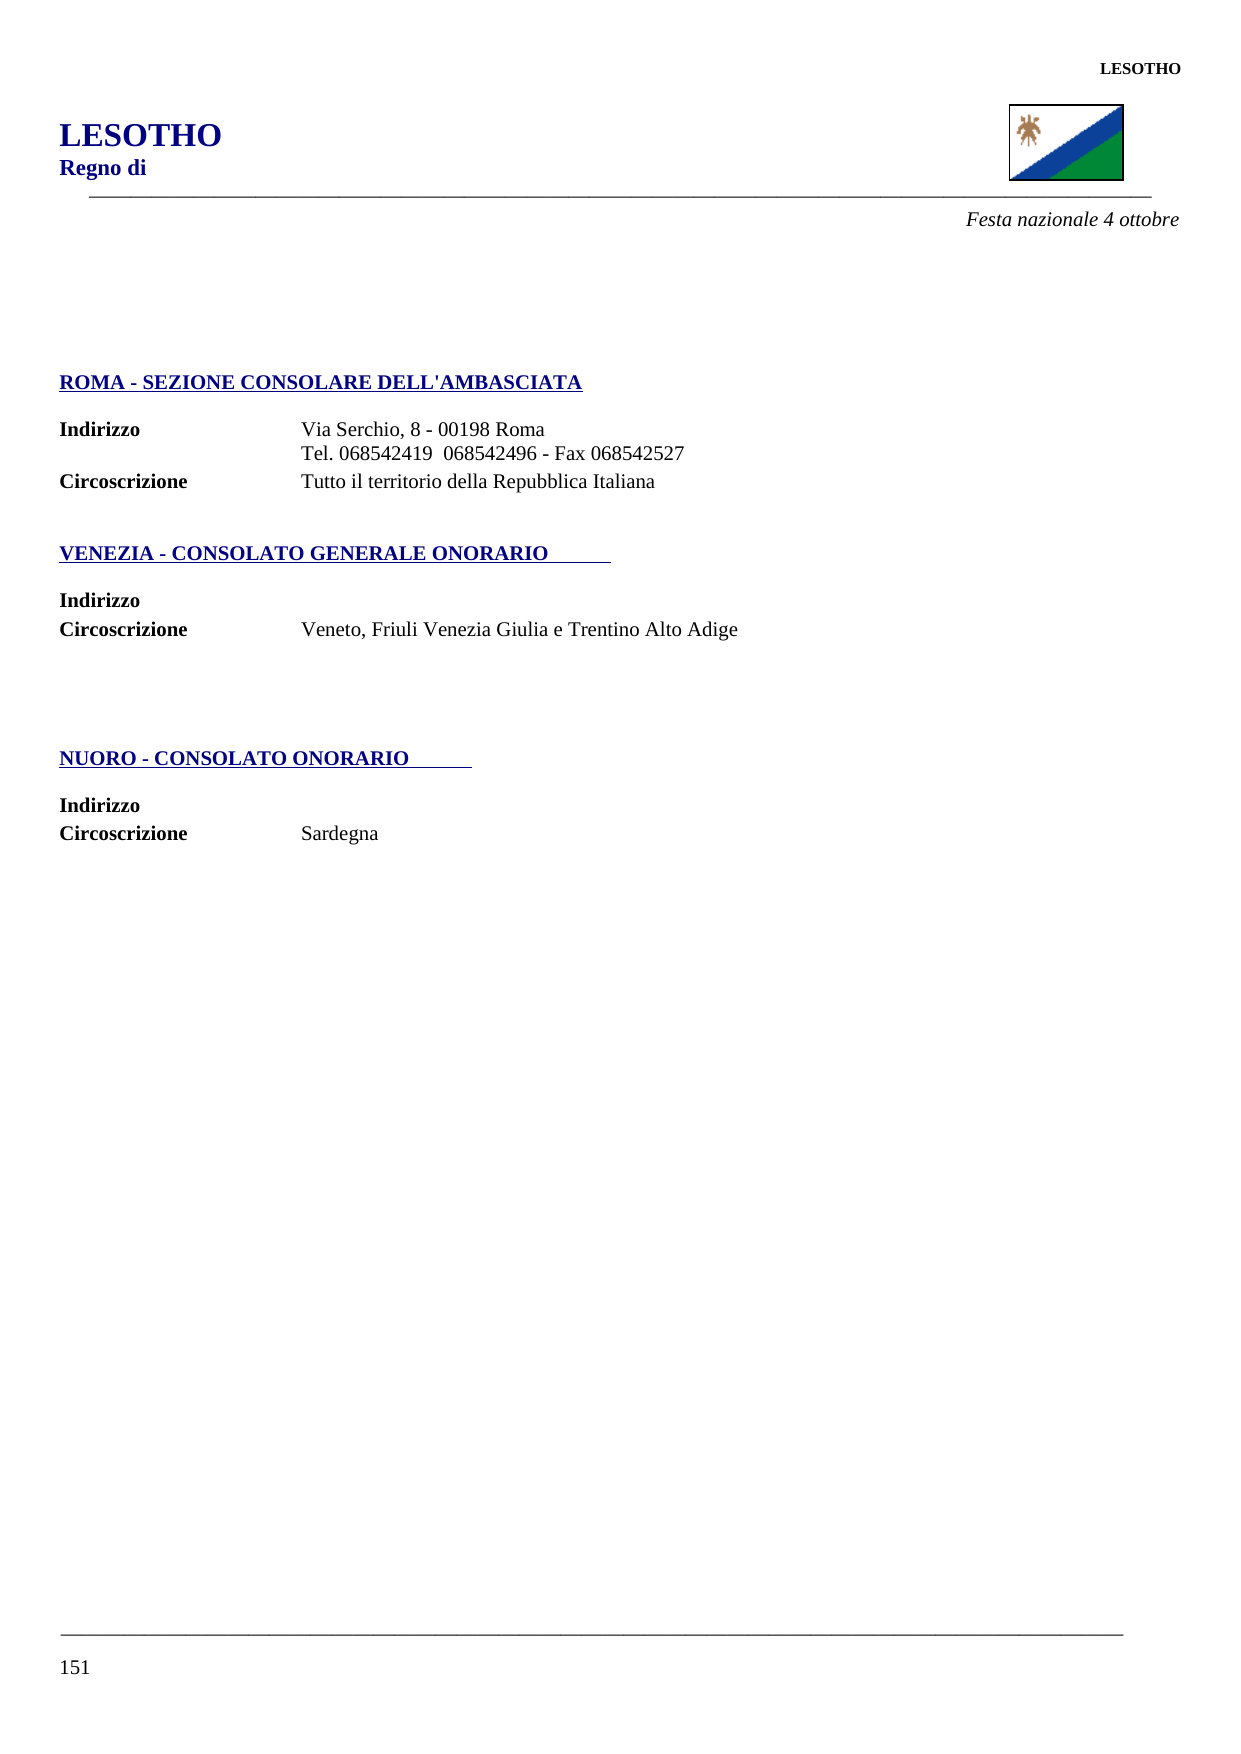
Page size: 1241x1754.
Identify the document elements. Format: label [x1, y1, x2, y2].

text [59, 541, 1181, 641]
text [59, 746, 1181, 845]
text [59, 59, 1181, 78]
picture [1010, 106, 1122, 179]
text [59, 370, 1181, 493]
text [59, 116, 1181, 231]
